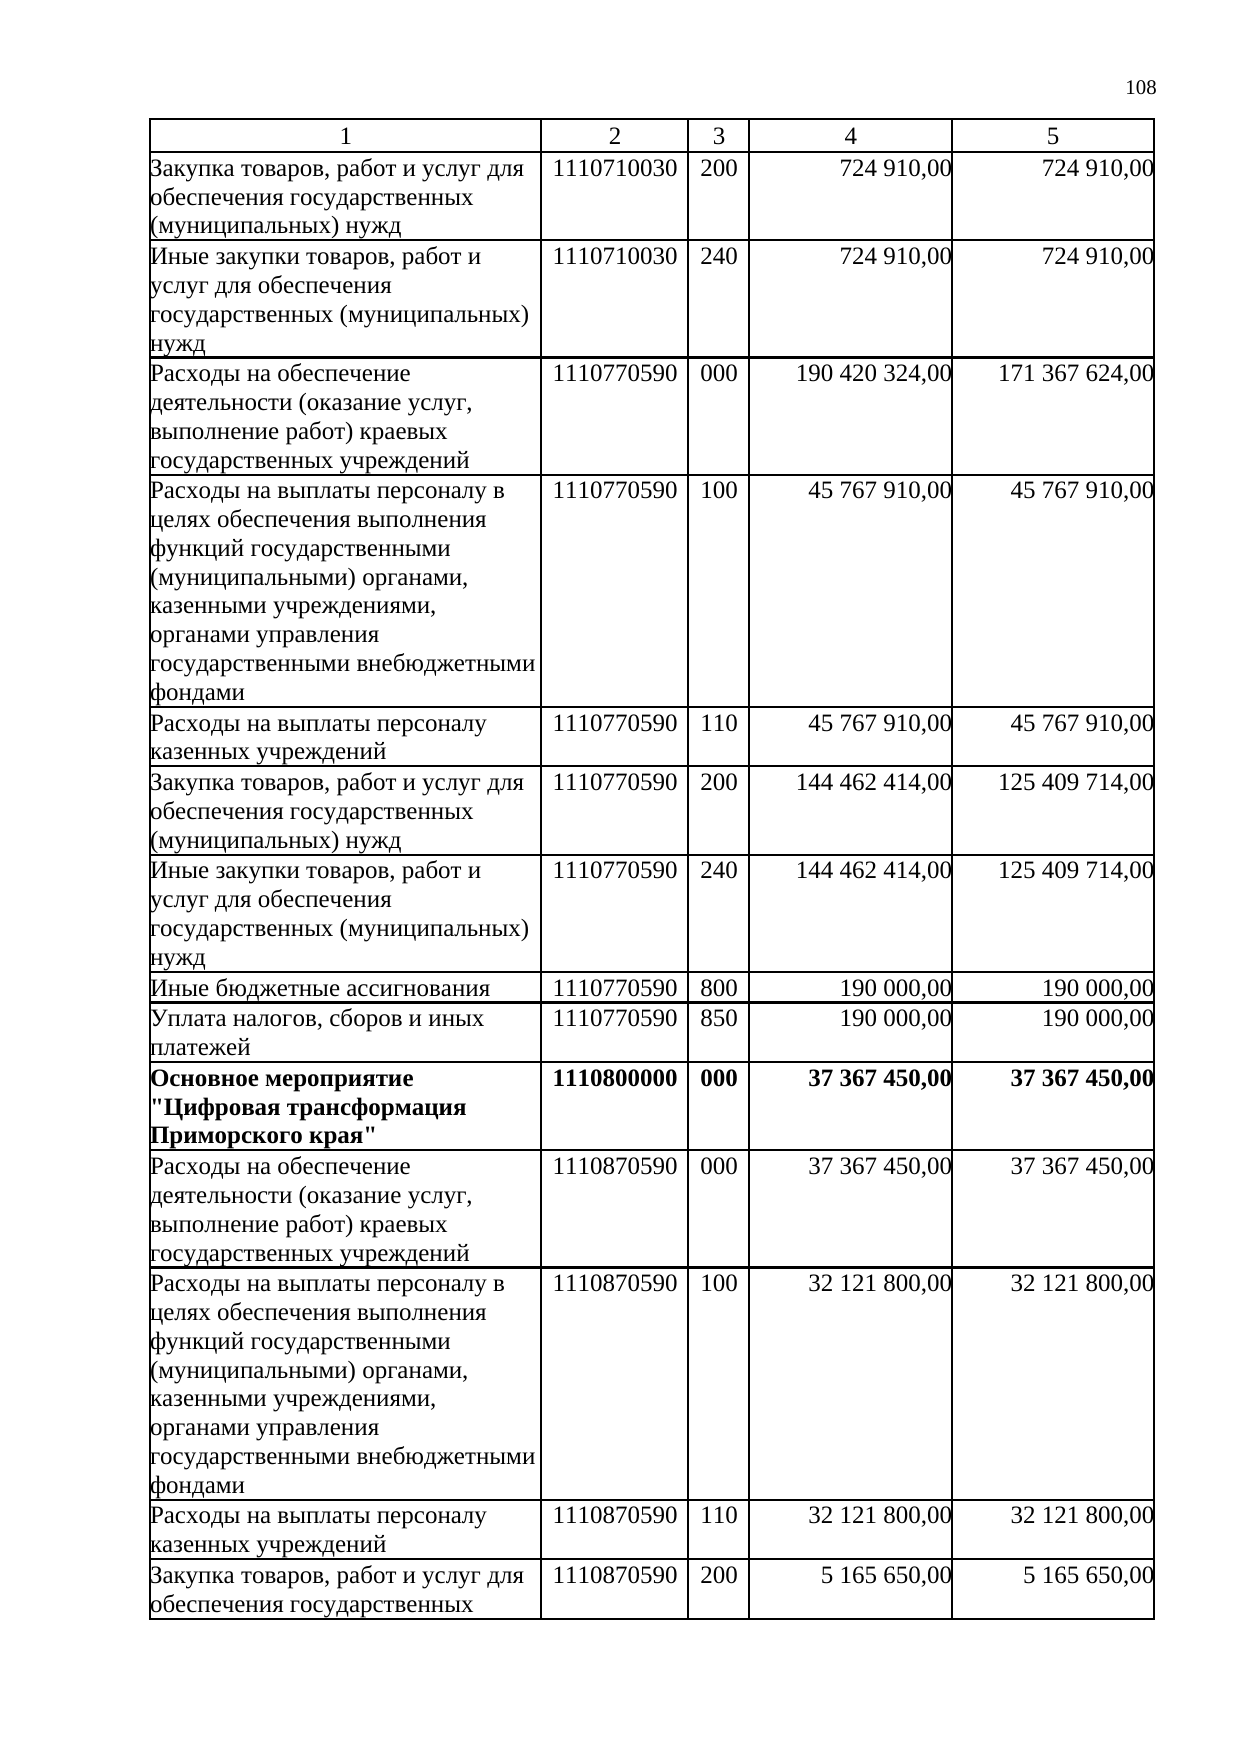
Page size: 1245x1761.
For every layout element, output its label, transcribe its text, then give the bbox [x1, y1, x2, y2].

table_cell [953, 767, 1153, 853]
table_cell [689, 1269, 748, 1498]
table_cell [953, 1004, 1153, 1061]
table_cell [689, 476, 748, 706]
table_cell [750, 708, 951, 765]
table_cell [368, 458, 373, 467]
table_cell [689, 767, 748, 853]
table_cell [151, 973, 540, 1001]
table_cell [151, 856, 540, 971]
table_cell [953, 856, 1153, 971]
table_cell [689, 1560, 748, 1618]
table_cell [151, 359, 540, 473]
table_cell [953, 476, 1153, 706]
table_header 1 [151, 120, 540, 151]
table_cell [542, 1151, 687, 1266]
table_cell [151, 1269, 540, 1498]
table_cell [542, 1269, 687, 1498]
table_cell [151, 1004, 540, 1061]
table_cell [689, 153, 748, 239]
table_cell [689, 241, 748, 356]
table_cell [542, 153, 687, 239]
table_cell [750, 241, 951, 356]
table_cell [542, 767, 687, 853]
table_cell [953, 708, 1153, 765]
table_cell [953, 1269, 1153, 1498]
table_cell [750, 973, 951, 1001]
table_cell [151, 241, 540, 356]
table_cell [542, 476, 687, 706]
table_header 5 [953, 120, 1153, 151]
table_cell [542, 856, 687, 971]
table_header 4 [750, 120, 951, 151]
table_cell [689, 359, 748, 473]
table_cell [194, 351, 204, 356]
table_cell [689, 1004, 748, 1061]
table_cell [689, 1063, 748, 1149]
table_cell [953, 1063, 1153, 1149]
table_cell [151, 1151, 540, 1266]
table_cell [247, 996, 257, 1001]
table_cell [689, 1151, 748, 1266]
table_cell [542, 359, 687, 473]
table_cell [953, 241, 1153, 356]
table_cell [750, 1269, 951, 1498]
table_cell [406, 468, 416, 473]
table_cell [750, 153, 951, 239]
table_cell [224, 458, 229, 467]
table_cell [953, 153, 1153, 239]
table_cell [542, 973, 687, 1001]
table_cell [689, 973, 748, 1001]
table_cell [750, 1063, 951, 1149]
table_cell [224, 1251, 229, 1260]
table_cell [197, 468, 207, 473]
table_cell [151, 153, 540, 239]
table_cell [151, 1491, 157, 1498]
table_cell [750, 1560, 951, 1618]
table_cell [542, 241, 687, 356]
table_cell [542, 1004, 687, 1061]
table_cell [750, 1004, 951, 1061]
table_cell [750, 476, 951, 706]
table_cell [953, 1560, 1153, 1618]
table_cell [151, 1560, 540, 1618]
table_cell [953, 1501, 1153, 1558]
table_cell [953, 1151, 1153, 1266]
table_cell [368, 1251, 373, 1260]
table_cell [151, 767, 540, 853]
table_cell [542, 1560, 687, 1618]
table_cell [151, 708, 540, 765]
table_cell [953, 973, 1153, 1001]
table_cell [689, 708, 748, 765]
table_header 3 [689, 120, 748, 151]
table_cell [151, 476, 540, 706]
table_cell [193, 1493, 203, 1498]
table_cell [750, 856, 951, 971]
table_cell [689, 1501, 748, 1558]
table_header 2 [542, 120, 687, 151]
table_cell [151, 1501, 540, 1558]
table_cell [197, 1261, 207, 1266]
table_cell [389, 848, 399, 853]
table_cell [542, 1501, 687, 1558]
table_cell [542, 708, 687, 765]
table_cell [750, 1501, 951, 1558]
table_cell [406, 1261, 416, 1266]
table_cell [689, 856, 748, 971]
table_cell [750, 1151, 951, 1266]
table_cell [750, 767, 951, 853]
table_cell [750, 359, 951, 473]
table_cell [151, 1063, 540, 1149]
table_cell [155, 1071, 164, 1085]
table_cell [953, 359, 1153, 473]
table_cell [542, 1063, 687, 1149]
